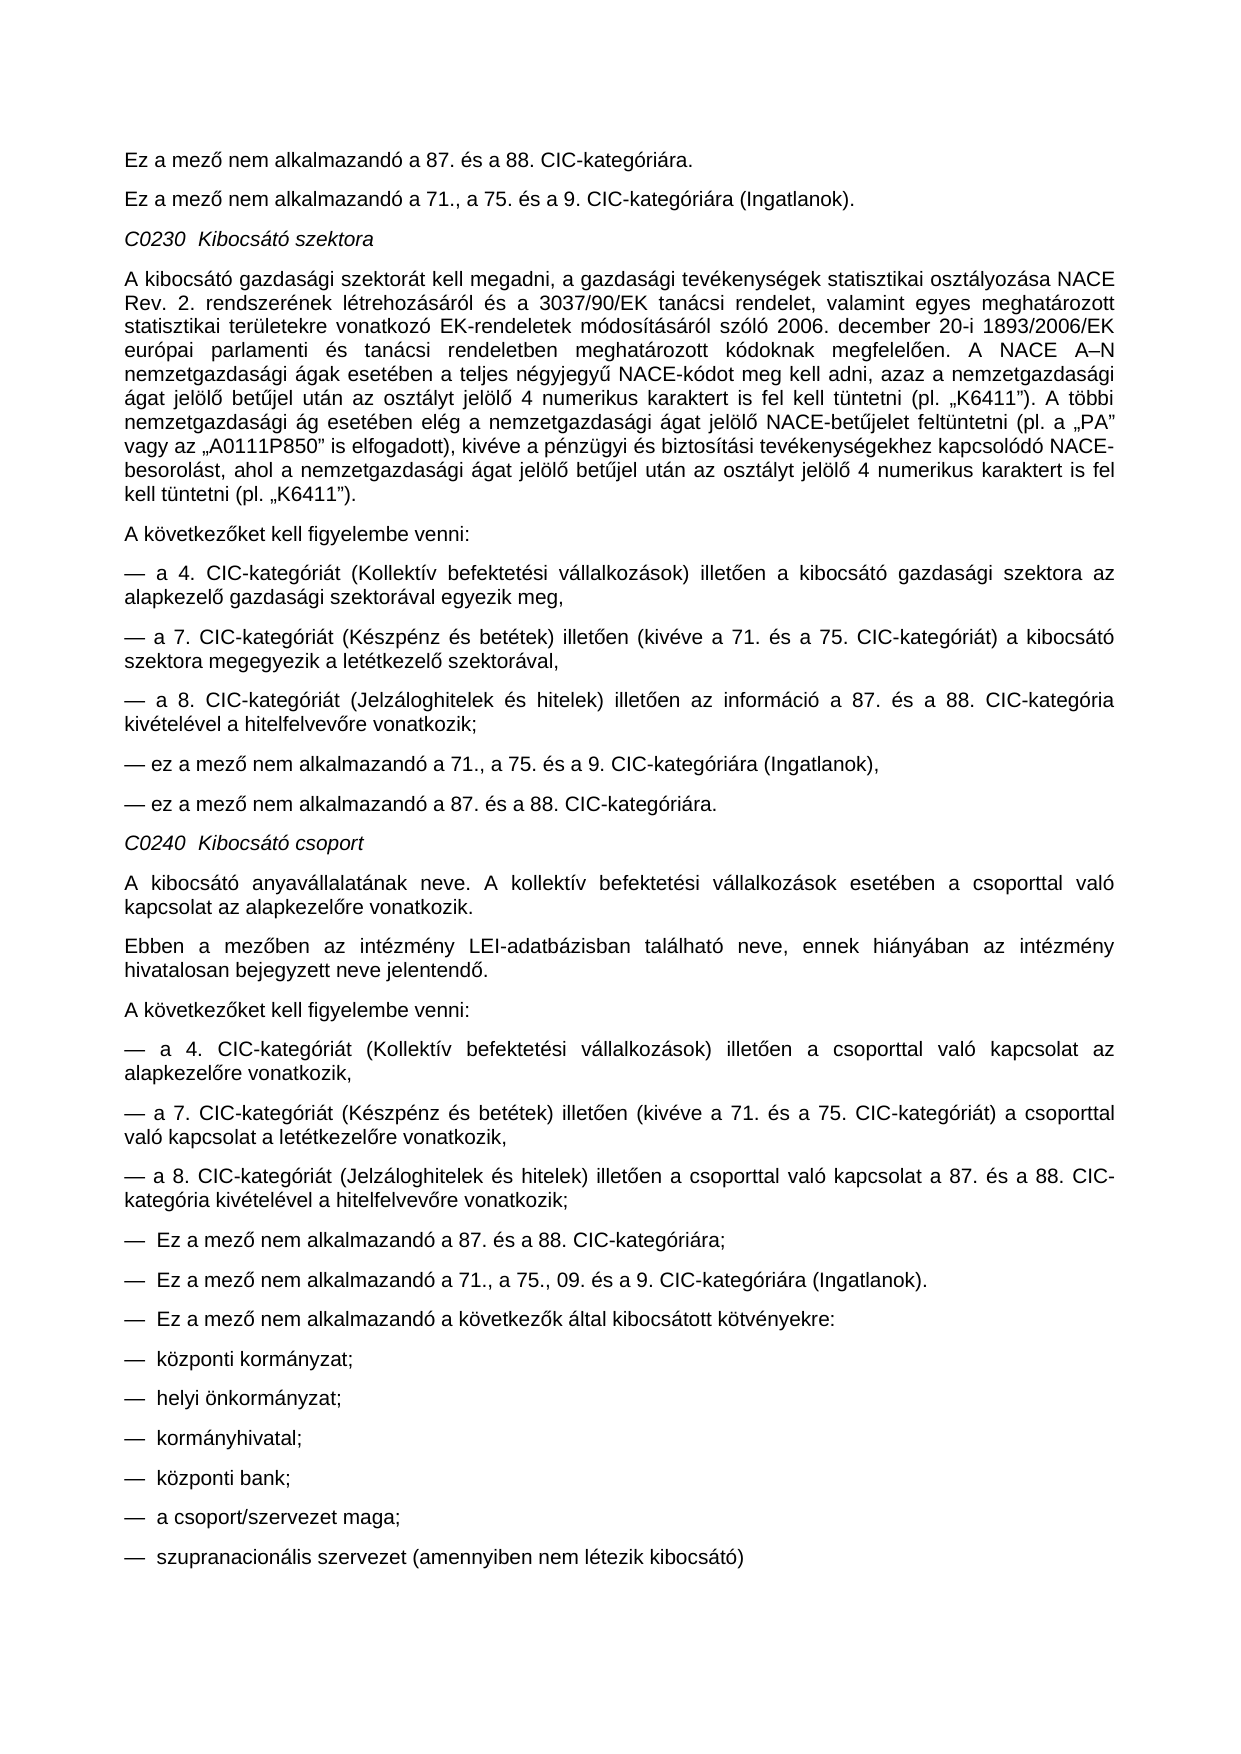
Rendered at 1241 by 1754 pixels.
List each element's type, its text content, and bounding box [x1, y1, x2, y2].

text — a 4. CIC-kategóriát (Kollektív befektetési vállalkozások) illetően a kibocsátó gazdasági szektora az alapkezelő gazdasági szektorával egyezik meg, [124, 561, 1116, 609]
text — központi bank; [124, 1465, 1116, 1489]
text — Ez a mező nem alkalmazandó a 71., a 75., 09. és a 9. CIC-kategóriára (Ingatlanok). [124, 1267, 1116, 1291]
text — Ez a mező nem alkalmazandó a 87. és a 88. CIC-kategóriára; [124, 1228, 1116, 1252]
text C0240 Kibocsátó csoport [124, 831, 1116, 855]
text — a 8. CIC-kategóriát (Jelzáloghitelek és hitelek) illetően a csoporttal való kapcsolat a 87. és a 88. CIC-kategória kivételével a hitelfelvevőre vonatkozik; [124, 1164, 1116, 1212]
text C0230 Kibocsátó szektora [124, 227, 1116, 251]
text — szupranacionális szervezet (amennyiben nem létezik kibocsátó) [124, 1544, 1116, 1568]
text A kibocsátó gazdasági szektorát kell megadni, a gazdasági tevékenységek statisztikai osztályozása NACE Rev. 2. rendszerének létrehozásáról és a 3037/90/EK tanácsi rendelet, valamint egyes meghatározott statisztikai területekre vonatkozó EK-rendeletek módosításáról szóló 2006. december 20-i 1893/2006/EK európai parlamenti és tanácsi rendeletben meghatározott kódoknak megfelelően. A NACE A–N nemzetgazdasági ágak esetében a teljes négyjegyű NACE-kódot meg kell adni, azaz a nemzetgazdasági ágat jelölő betűjel után az osztályt jelölő 4 numerikus karaktert is fel kell tüntetni (pl. „K6411”). A többi nemzetgazdasági ág esetében elég a nemzetgazdasági ágat jelölő NACE-betűjelet feltüntetni (pl. a „PA” vagy az „A0111P850” is elfogadott), kivéve a pénzügyi és biztosítási tevékenységekhez kapcsolódó NACE-besorolást, ahol a nemzetgazdasági ágat jelölő betűjel után az osztályt jelölő 4 numerikus karaktert is fel kell tüntetni (pl. „K6411”). [124, 266, 1116, 506]
text Ez a mező nem alkalmazandó a 71., a 75. és a 9. CIC-kategóriára (Ingatlanok). [124, 187, 1116, 211]
text Ebben a mezőben az intézmény LEI-adatbázisban található neve, ennek hiányában az intézmény hivatalosan bejegyzett neve jelentendő. [124, 934, 1116, 982]
text — a 7. CIC-kategóriát (Készpénz és betétek) illetően (kivéve a 71. és a 75. CIC-kategóriát) a kibocsátó szektora megegyezik a letétkezelő szektorával, [124, 625, 1116, 673]
text — helyi önkormányzat; [124, 1386, 1116, 1410]
text — ez a mező nem alkalmazandó a 87. és a 88. CIC-kategóriára. [124, 791, 1116, 815]
text — a csoport/szervezet maga; [124, 1505, 1116, 1529]
text — a 8. CIC-kategóriát (Jelzáloghitelek és hitelek) illetően az információ a 87. és a 88. CIC-kategória kivételével a hitelfelvevőre vonatkozik; [124, 688, 1116, 736]
text — ez a mező nem alkalmazandó a 71., a 75. és a 9. CIC-kategóriára (Ingatlanok), [124, 752, 1116, 776]
text A következőket kell figyelembe venni: [124, 998, 1116, 1022]
text A kibocsátó anyavállalatának neve. A kollektív befektetési vállalkozások esetében a csoporttal való kapcsolat az alapkezelőre vonatkozik. [124, 871, 1116, 918]
text Ez a mező nem alkalmazandó a 87. és a 88. CIC-kategóriára. [124, 148, 1116, 172]
text — a 4. CIC-kategóriát (Kollektív befektetési vállalkozások) illetően a csoporttal való kapcsolat az alapkezelőre vonatkozik, [124, 1037, 1116, 1085]
text — a 7. CIC-kategóriát (Készpénz és betétek) illetően (kivéve a 71. és a 75. CIC-kategóriát) a csoporttal való kapcsolat a letétkezelőre vonatkozik, [124, 1101, 1116, 1149]
text — központi kormányzat; [124, 1347, 1116, 1371]
text — Ez a mező nem alkalmazandó a következők által kibocsátott kötvényekre: [124, 1307, 1116, 1331]
text — kormányhivatal; [124, 1426, 1116, 1450]
text A következőket kell figyelembe venni: [124, 522, 1116, 546]
